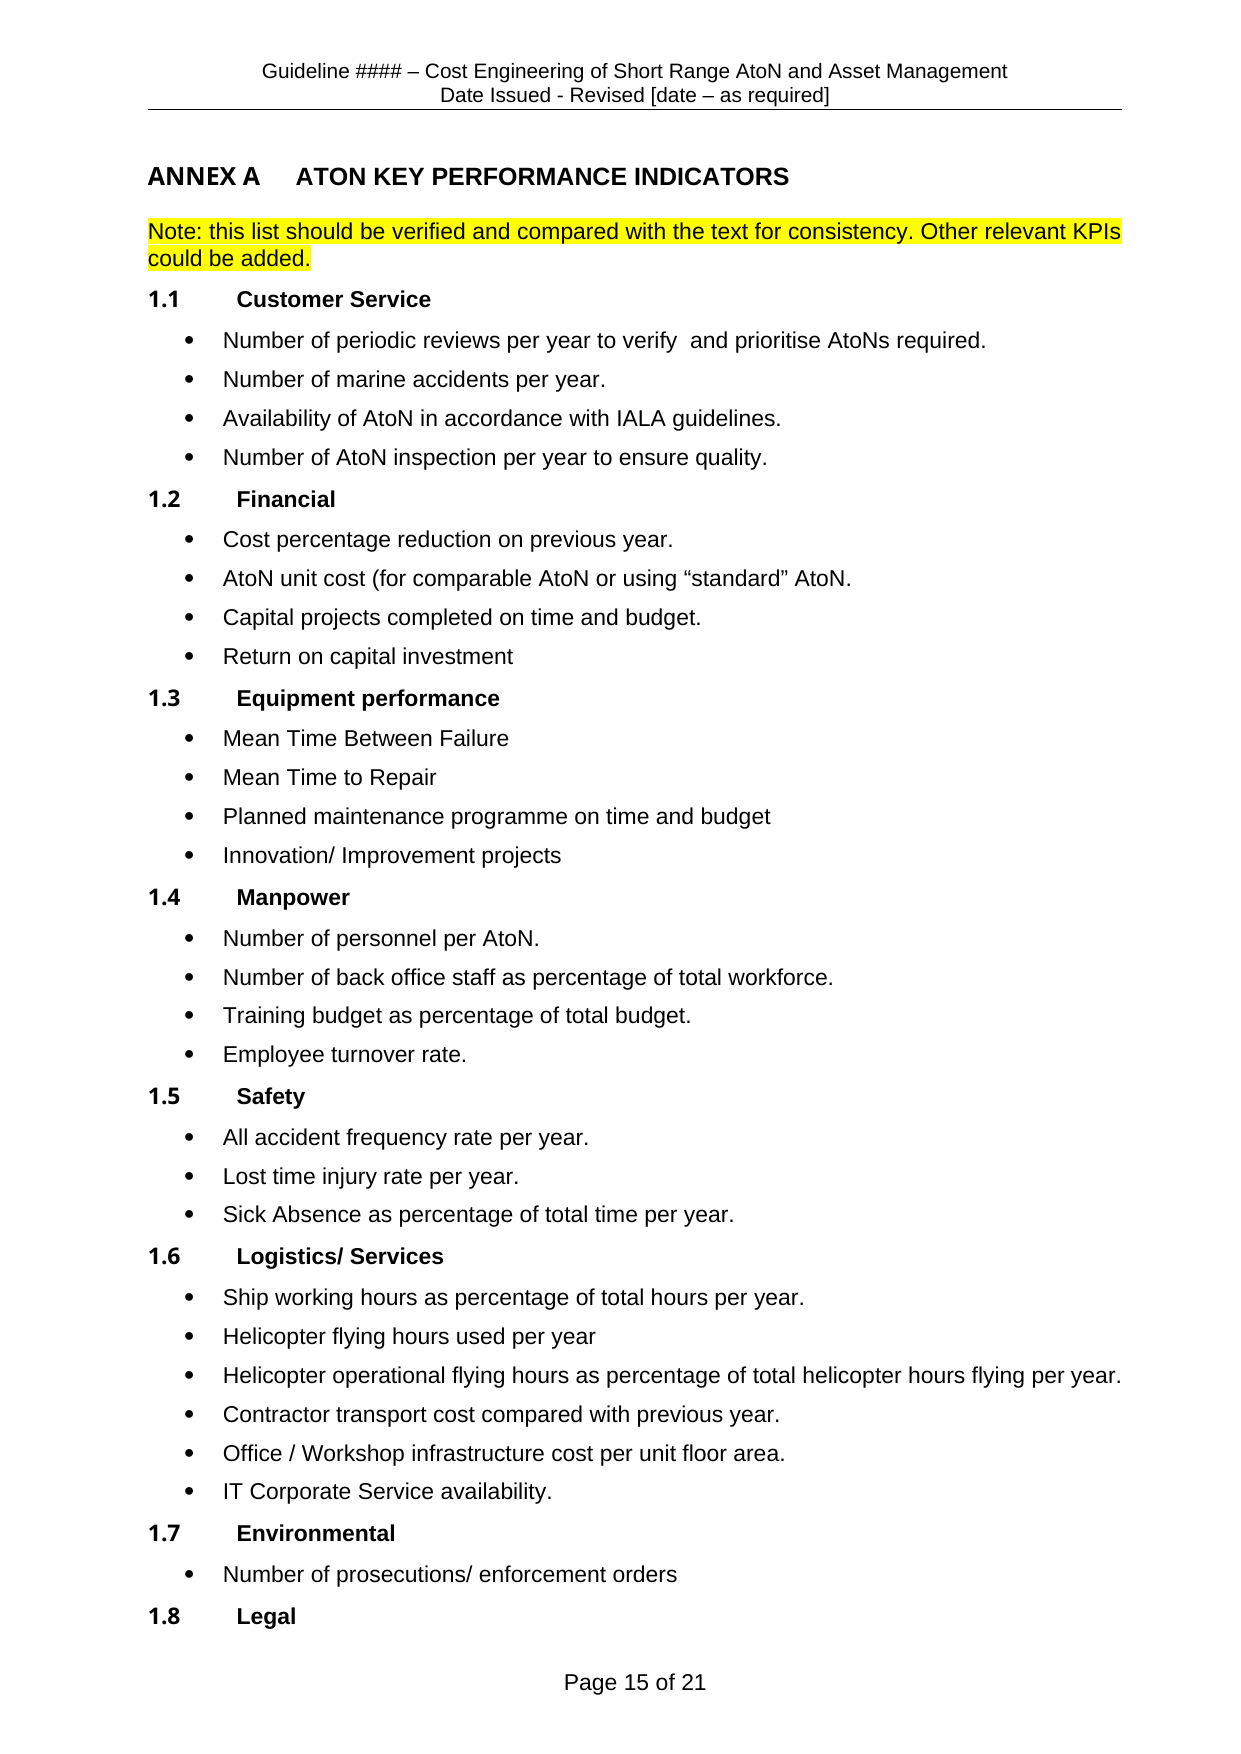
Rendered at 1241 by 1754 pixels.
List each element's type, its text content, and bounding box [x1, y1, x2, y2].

list Mean Time to Repair [185, 764, 1122, 791]
list Office / Workshop infrastructure cost per unit floor area. [185, 1439, 1122, 1466]
text Aton key performance indicators [148, 159, 1122, 193]
subtitle Safety [148, 1080, 1122, 1111]
list Number of marine accidents per year. [185, 366, 1122, 392]
list Innovation/ Improvement projects [185, 842, 1122, 868]
list Employee turnover rate. [185, 1041, 1122, 1067]
list Number of periodic reviews per year to verify and prioritise AtoNs required. [185, 327, 1122, 353]
text Note: this list should be verified and compared with the text for consistency. Other relevant KPIs could be added. [148, 244, 1122, 271]
subtitle Manpower [148, 881, 1122, 912]
list Planned maintenance programme on time and budget [185, 803, 1122, 829]
list Availability of AtoN in accordance with IALA guidelines. [185, 405, 1122, 431]
subtitle Logistics/ Services [148, 1240, 1122, 1272]
subtitle Legal [148, 1600, 1122, 1631]
list All accident frequency rate per year. [185, 1124, 1122, 1150]
list IT Corporate Service availability. [185, 1478, 1122, 1505]
list Number of back office staff as percentage of total workforce. [185, 963, 1122, 990]
list Capital projects completed on time and budget. [185, 604, 1122, 630]
list Helicopter operational flying hours as percentage of total helicopter hours flying per year. [185, 1362, 1122, 1388]
list Return on capital investment [185, 643, 1122, 669]
list Helicopter flying hours used per year [185, 1323, 1122, 1349]
subtitle Equipment performance [148, 682, 1122, 713]
list Number of AtoN inspection per year to ensure quality. [185, 444, 1122, 470]
list AtoN unit cost (for comparable AtoN or using “standard” AtoN. [185, 565, 1122, 591]
list Contractor transport cost compared with previous year. [185, 1401, 1122, 1427]
list Training budget as percentage of total budget. [185, 1002, 1122, 1029]
subtitle Financial [148, 482, 1122, 514]
list Cost percentage reduction on previous year. [185, 526, 1122, 553]
list Sick Absence as percentage of total time per year. [185, 1201, 1122, 1228]
list Number of prosecutions/ enforcement orders [185, 1561, 1122, 1587]
subtitle Customer Service [148, 283, 1122, 314]
list Mean Time Between Failure [185, 725, 1122, 752]
list Ship working hours as percentage of total hours per year. [185, 1284, 1122, 1310]
list Lost time injury rate per year. [185, 1163, 1122, 1189]
list Number of personnel per AtoN. [185, 924, 1122, 951]
subtitle Environmental [148, 1517, 1122, 1548]
